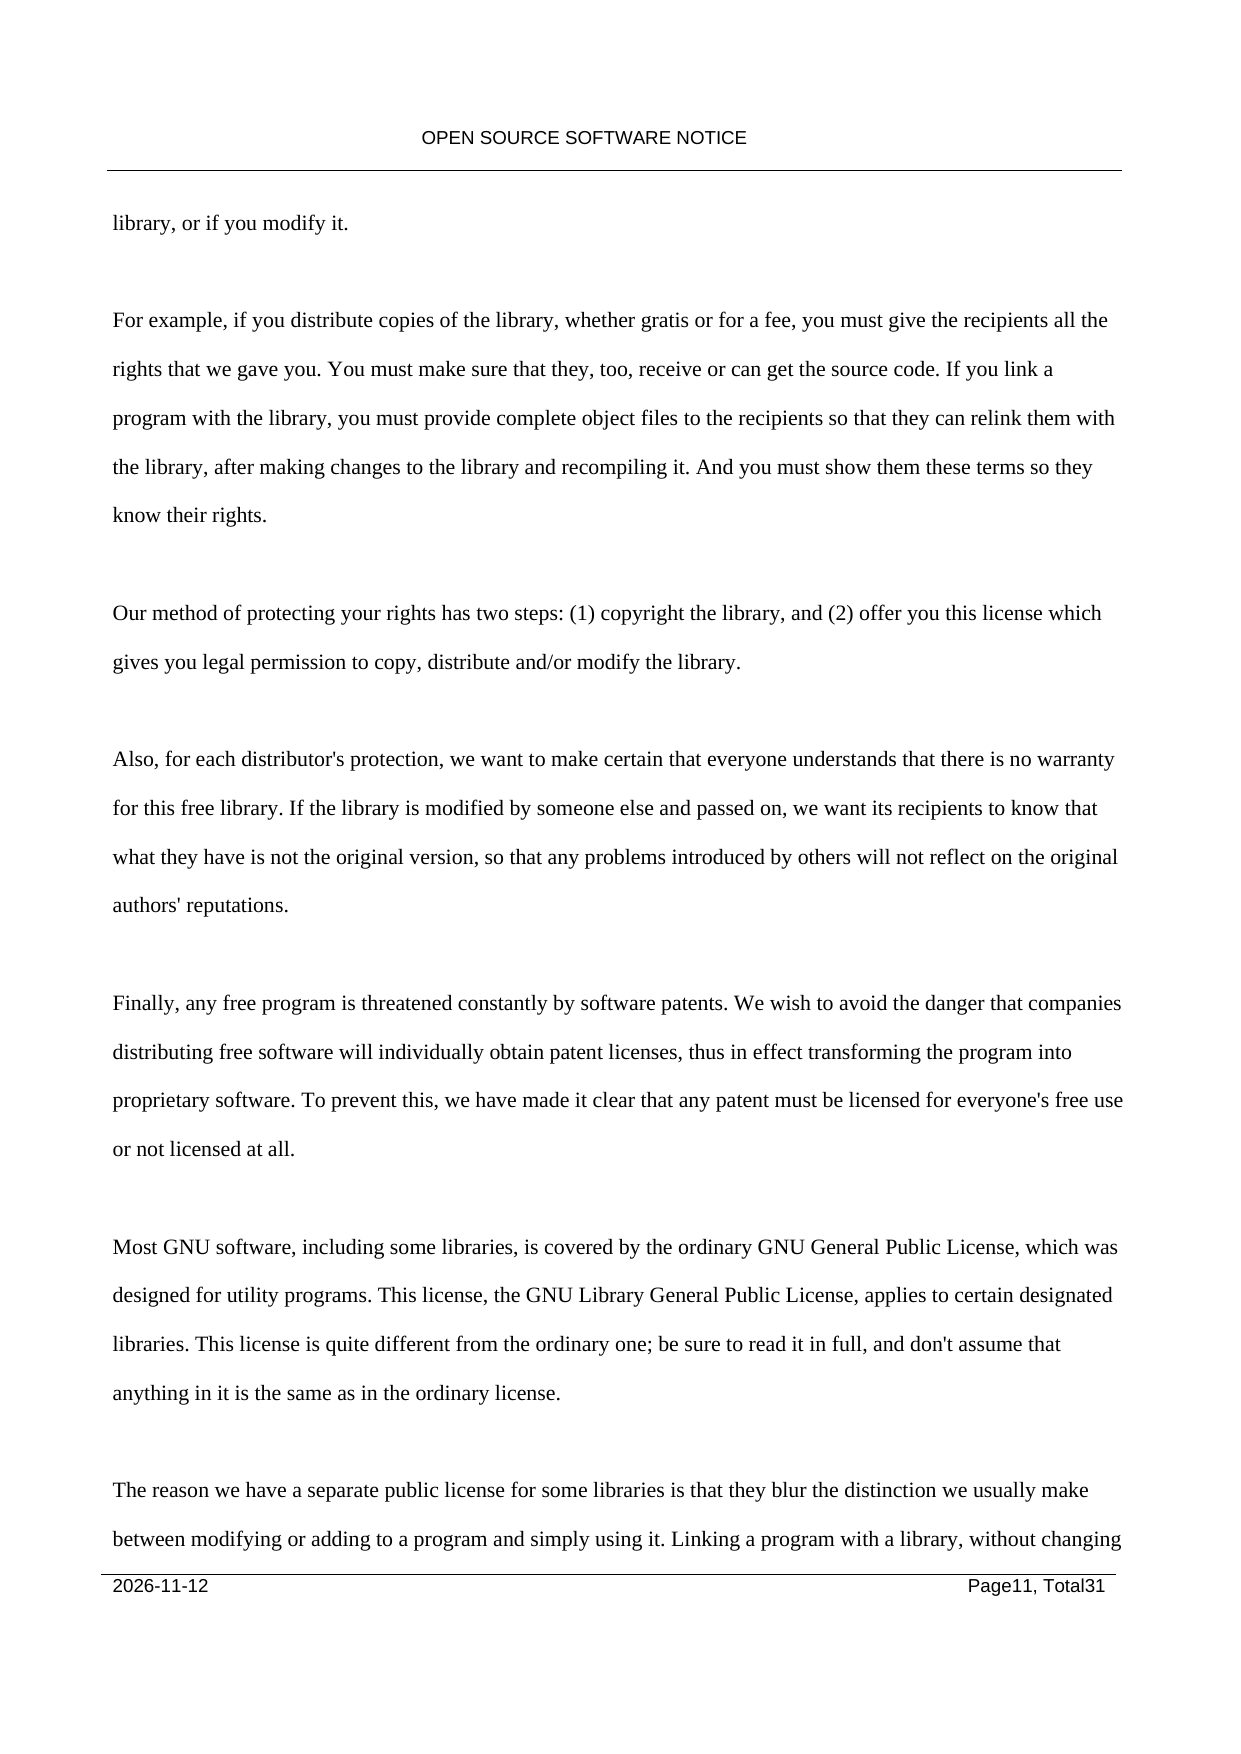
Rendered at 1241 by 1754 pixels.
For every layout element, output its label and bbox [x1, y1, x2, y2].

text [112, 206, 1128, 1555]
